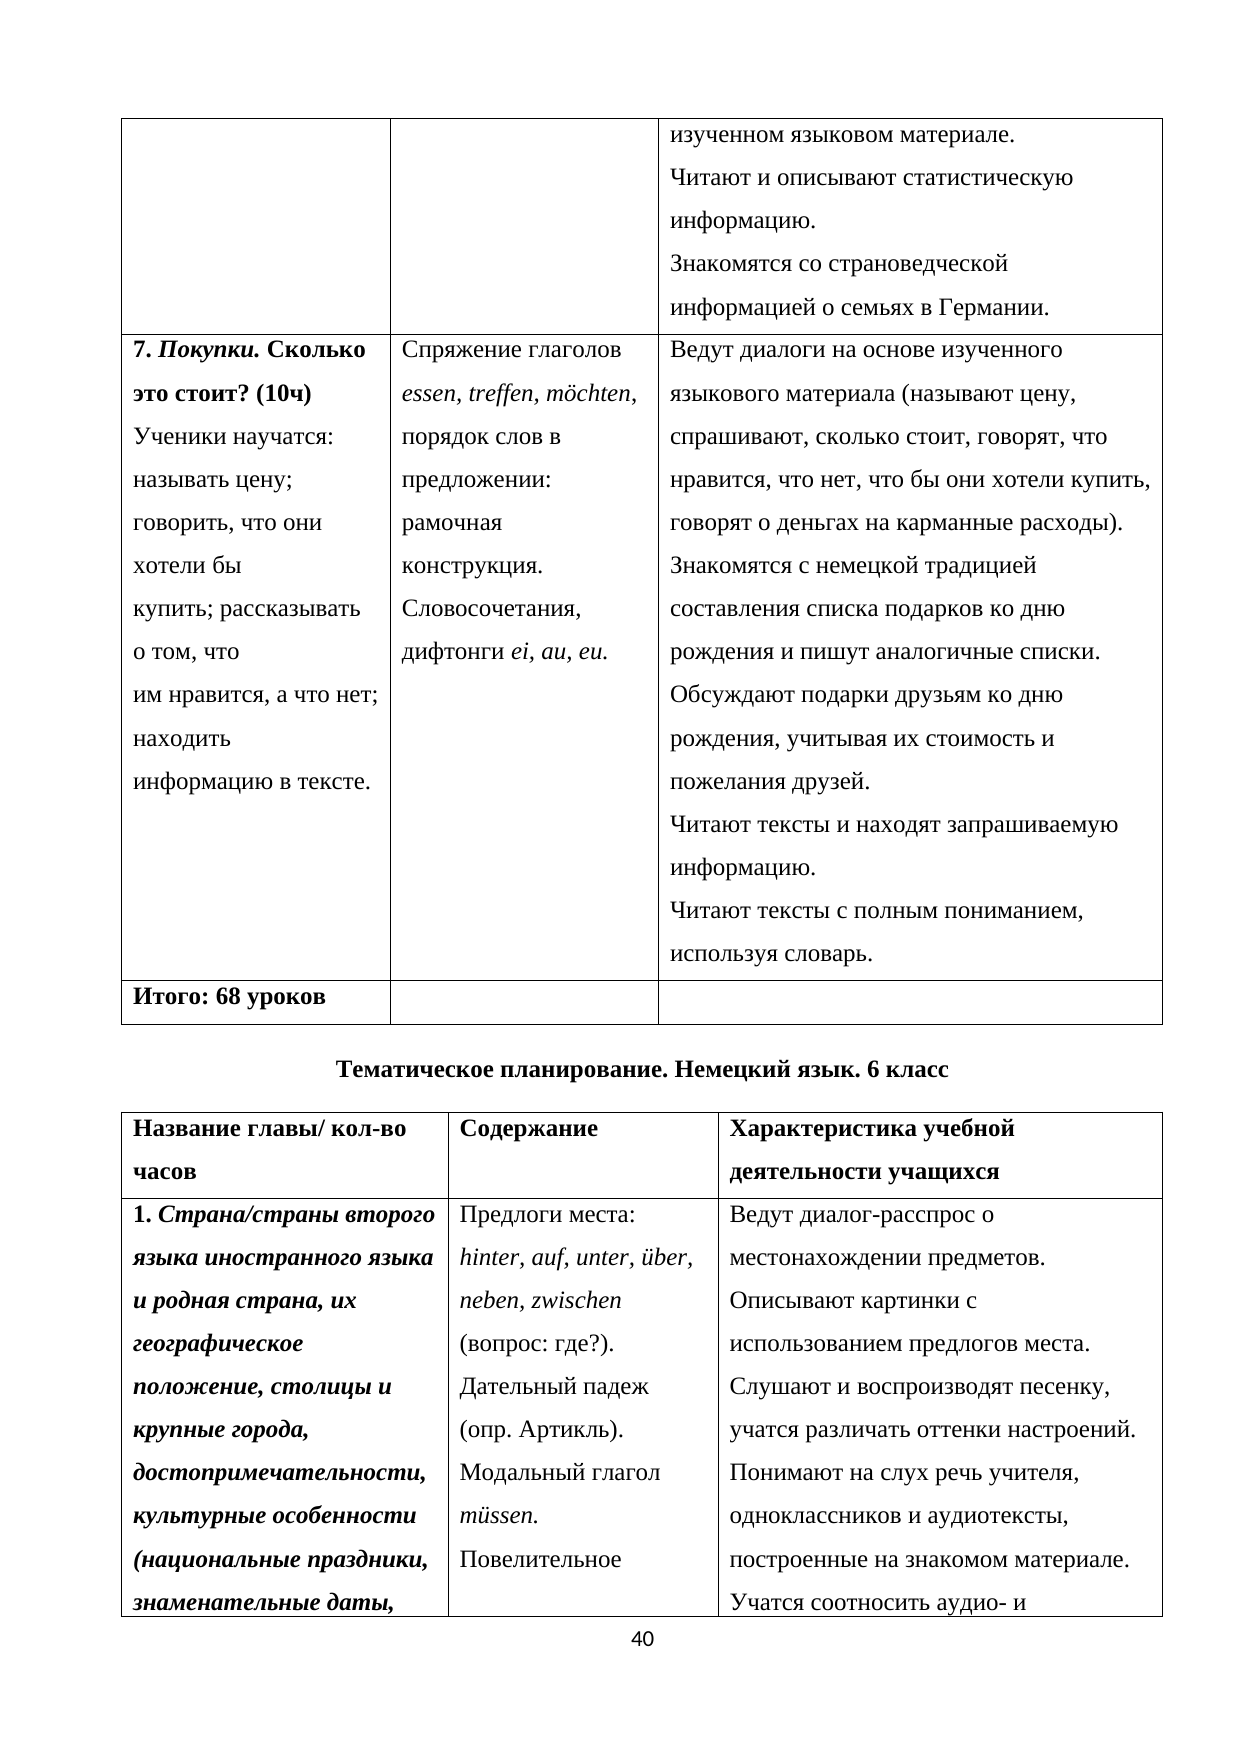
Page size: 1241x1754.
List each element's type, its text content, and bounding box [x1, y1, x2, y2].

table_header Название главы/ кол-во часов [122, 1113, 448, 1198]
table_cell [122, 1199, 448, 1616]
table_header Содержание [449, 1113, 718, 1198]
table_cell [122, 119, 390, 333]
table_cell 7. Покупки. Сколько это стоит? (10ч) Ученики научатся: называть цену; говорить, что они хотели бы купить; рассказывать о том, что им нравится, а что нет; находить информацию в тексте. [122, 335, 390, 980]
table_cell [659, 119, 1162, 333]
table_cell [391, 981, 658, 1024]
table_cell [659, 981, 1162, 1024]
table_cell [391, 119, 658, 333]
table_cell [449, 1199, 718, 1616]
table_cell Спряжение глаголов essen, treffen, möchten, порядок слов в предложении: рамочная конструкция. Словосочетания, дифтонги ei, au, eu. [391, 335, 658, 980]
table_cell Ведут диалоги на основе изученного языкового материала (называют цену, спрашивают, сколько стоит, говорят, что нравится, что нет, что бы они хотели купить, говорят о деньгах на карманные расходы). Знакомятся с немецкой традицией составления списка подарков ко дню рождения и пишут аналогичные списки. Обсуждают подарки друзьям ко дню рождения, учитывая их стоимость и пожелания друзей. Читают тексты и находят запрашиваемую информацию. Читают тексты с полным пониманием, используя словарь. [659, 335, 1162, 980]
table_header Характеристика учебной деятельности учащихся [719, 1113, 1162, 1198]
text Тематическое планирование. Немецкий язык. 6 класс [133, 1054, 1152, 1083]
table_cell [719, 1199, 1162, 1616]
table_cell Итого: 68 уроков [122, 981, 390, 1024]
